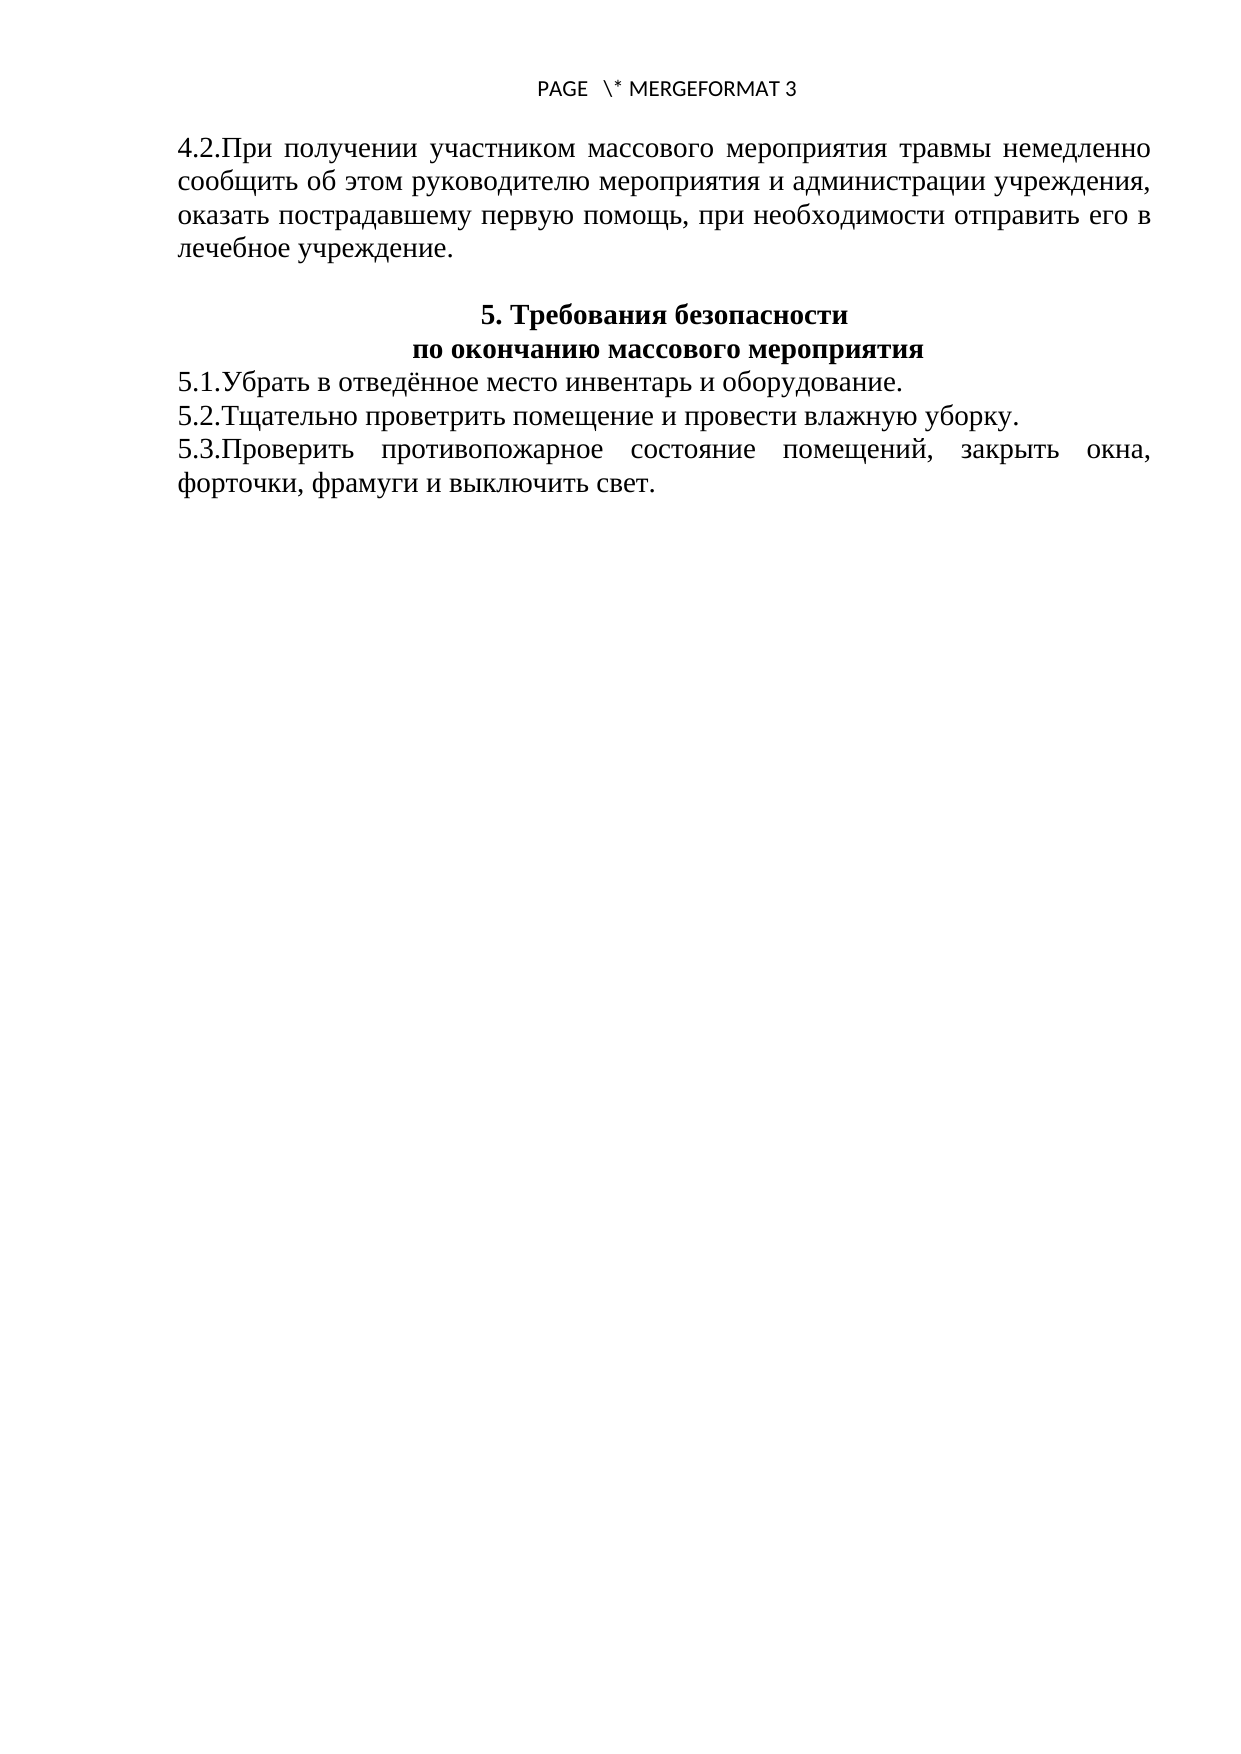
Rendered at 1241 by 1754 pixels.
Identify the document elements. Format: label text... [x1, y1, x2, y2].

text 5.2.Тщательно проветрить помещение и провести влажную уборку. [177, 398, 1152, 432]
text 5.3.Проверить противопожарное состояние помещений, закрыть окна, форточки, фрамуги и выключить свет. [177, 432, 1152, 499]
text 5.1.Убрать в отведённое место инвентарь и оборудование. [177, 364, 1152, 398]
text 4.2.При получении участником массового мероприятия травмы немедленно сообщить об этом руководителю мероприятия и администрации учреждения, оказать пострадавшему первую помощь, при необходимости отправить его в лечебное учреждение. [177, 130, 1152, 264]
text по окончанию массового мероприятия [177, 331, 1152, 364]
text 5. Требования безопасности [177, 297, 1152, 331]
